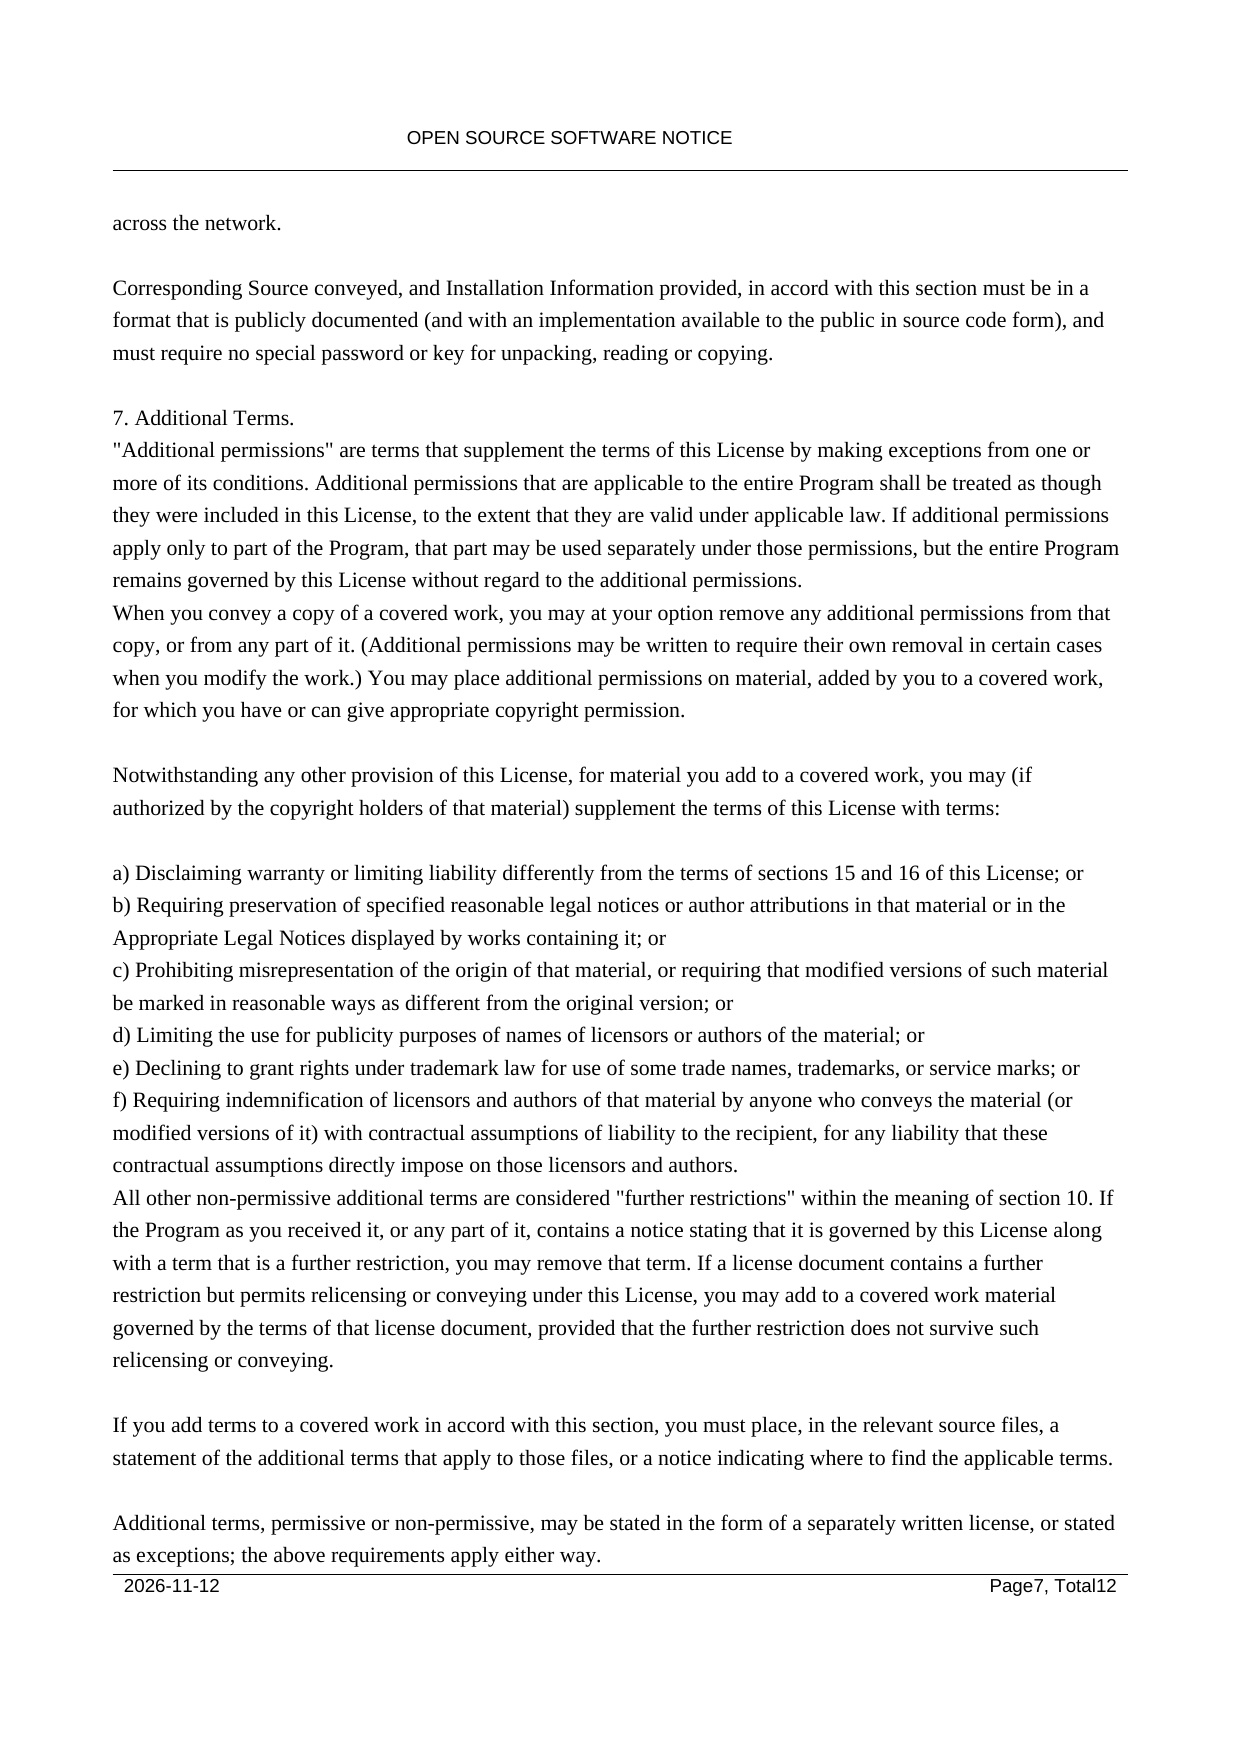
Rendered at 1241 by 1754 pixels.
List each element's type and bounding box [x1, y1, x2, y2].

text [112, 206, 1128, 1571]
